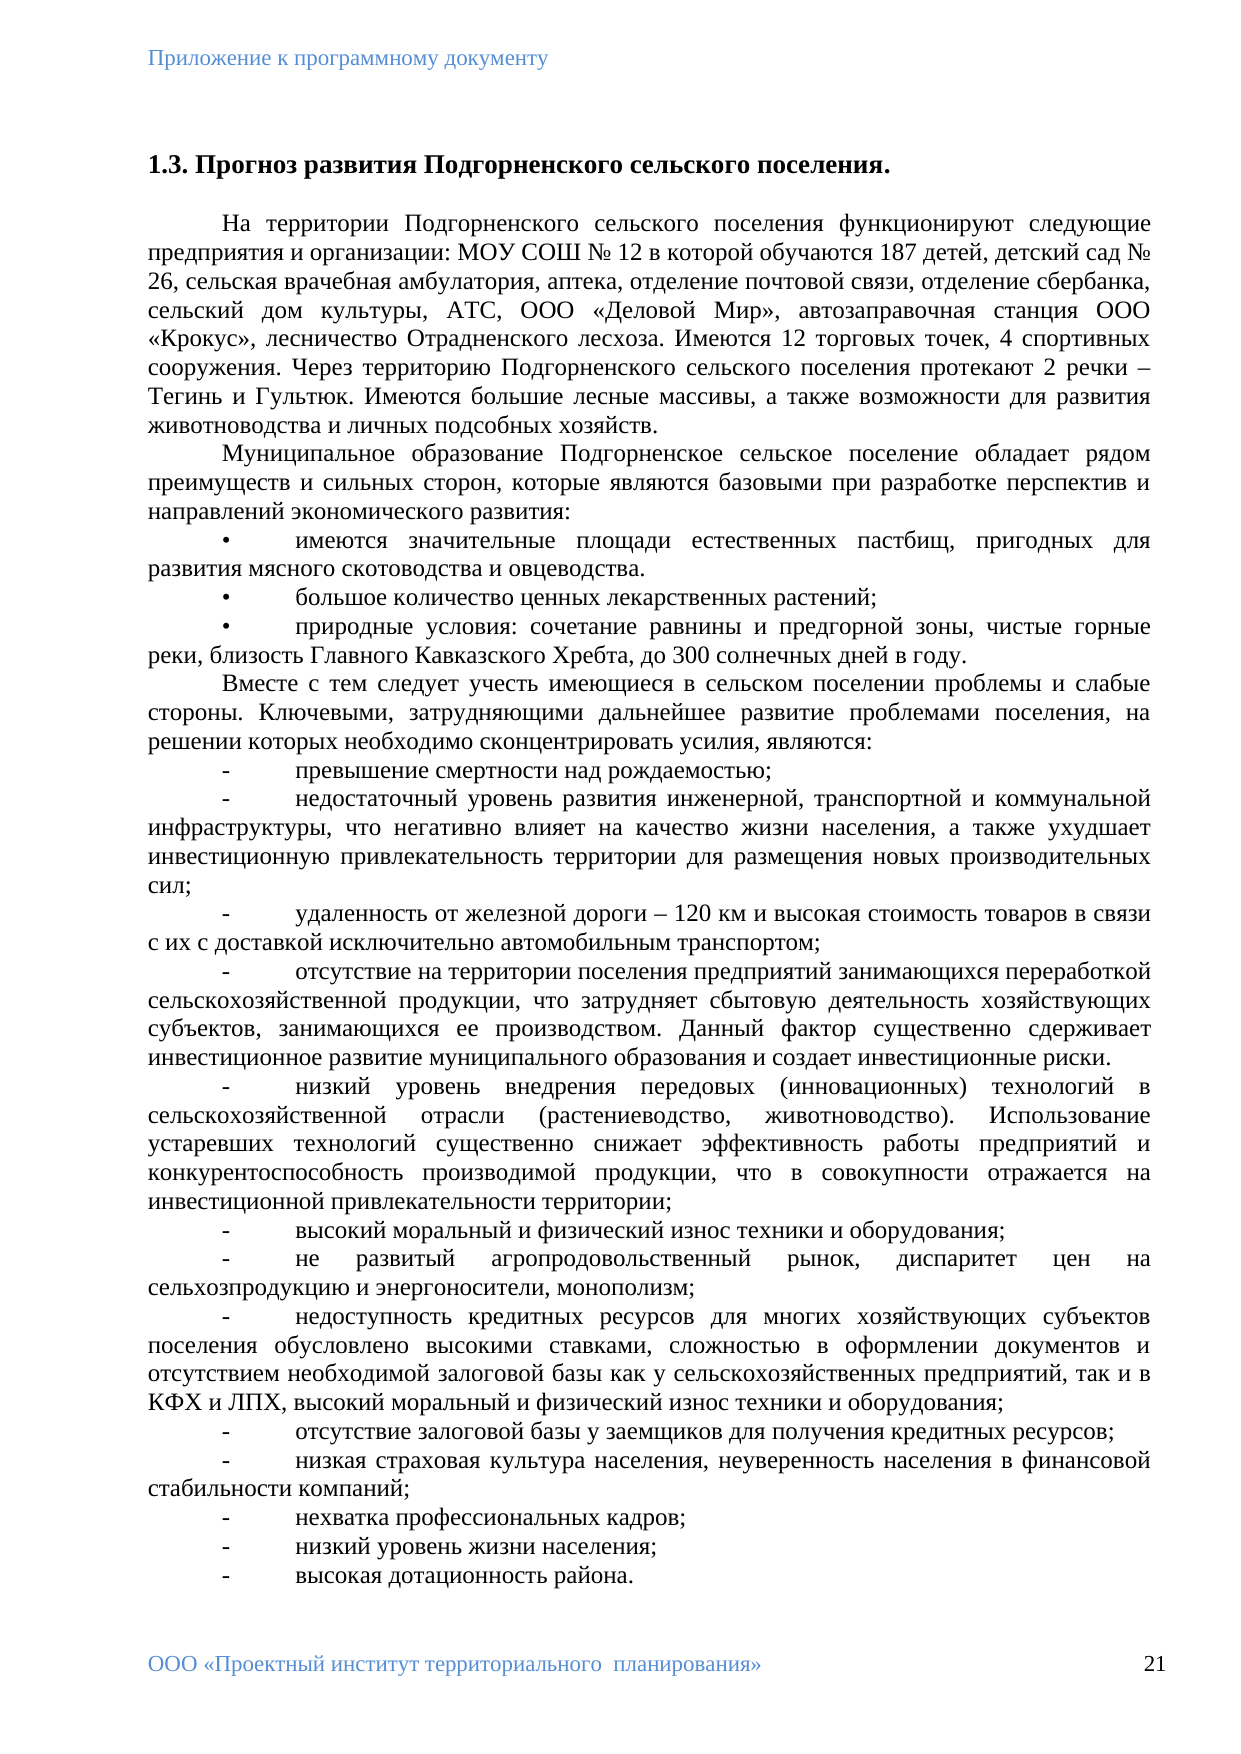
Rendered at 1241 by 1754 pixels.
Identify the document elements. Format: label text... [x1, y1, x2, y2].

subtitle - не развитый агропродовольственный рынок, диспаритет цен на сельхозпродукцию и энергоносители, монополизм; [148, 1243, 1152, 1301]
subtitle - недостаточный уровень развития инженерной, транспортной и коммунальной инфраструктуры, что негативно влияет на качество жизни населения, а также ухудшает инвестиционную привлекательность территории для размещения новых производительных сил; [148, 783, 1152, 898]
subtitle Вместе с тем следует учесть имеющиеся в сельском поселении проблемы и слабые стороны. Ключевыми, затрудняющими дальнейшее развитие проблемами поселения, на решении которых необходимо сконцентрировать усилия, являются: [148, 668, 1152, 755]
subtitle На территории Подгорненского сельского поселения функционируют следующие предприятия и организации: МОУ СОШ № 12 в которой обучаются 187 детей, детский сад № 26, сельская врачебная амбулатория, аптека, отделение почтовой связи, отделение сбербанка, сельский дом культуры, АТС, ООО «Деловой Мир», автозаправочная станция ООО «Крокус», лесничество Отрадненского лесхоза. Имеются 12 торговых точек, 4 спортивных сооружения. Через территорию Подгорненского сельского поселения протекают 2 речки –Тегинь и Гультюк. Имеются большие лесные массивы, а также возможности для развития животноводства и личных подсобных хозяйств. [148, 208, 1152, 438]
subtitle Муниципальное образование Подгорненское сельское поселение обладает рядом преимуществ и сильных сторон, которые являются базовыми при разработке перспектив и направлений экономического развития: [148, 438, 1152, 525]
subtitle - отсутствие залоговой базы у заемщиков для получения кредитных ресурсов; [148, 1416, 1152, 1445]
subtitle - низкий уровень внедрения передовых (инновационных) технологий в сельскохозяйственной отрасли (растениеводство, животноводство). Использование устаревших технологий существенно снижает эффективность работы предприятий и конкурентоспособность производимой продукции, что в совокупности отражается на инвестиционной привлекательности территории; [148, 1071, 1152, 1215]
subtitle - недоступность кредитных ресурсов для многих хозяйствующих субъектов поселения обусловлено высокими ставками, сложностью в оформлении документов и отсутствием необходимой залоговой базы как у сельскохозяйственных предприятий, так и в КФХ и ЛПХ, высокий моральный и физический износ техники и оборудования; [148, 1301, 1152, 1416]
subtitle 1.3. Прогноз развития Подгорненского сельского поселения. [148, 148, 1152, 180]
subtitle - удаленность от железной дороги – 120 км и высокая стоимость товаров в связи с их с доставкой исключительно автомобильным транспортом; [148, 898, 1152, 956]
subtitle - превышение смертности над рождаемостью; [148, 755, 1152, 783]
subtitle - низкий уровень жизни населения; [148, 1531, 1152, 1560]
subtitle - нехватка профессиональных кадров; [148, 1502, 1152, 1531]
subtitle - высокий моральный и физический износ техники и оборудования; [148, 1215, 1152, 1243]
subtitle - отсутствие на территории поселения предприятий занимающихся переработкой сельскохозяйственной продукции, что затрудняет сбытовую деятельность хозяйствующих субъектов, занимающихся ее производством. Данный фактор существенно сдерживает инвестиционное развитие муниципального образования и создает инвестиционные риски. [148, 956, 1152, 1071]
subtitle • имеются значительные площади естественных пастбищ, пригодных для развития мясного скотоводства и овцеводства. [148, 525, 1152, 582]
subtitle - высокая дотационность района. [148, 1560, 1152, 1588]
subtitle • природные условия: сочетание равнины и предгорной зоны, чистые горные реки, близость Главного Кавказского Хребта, до 300 солнечных дней в году. [148, 611, 1152, 668]
subtitle - низкая страховая культура населения, неуверенность населения в финансовой стабильности компаний; [148, 1445, 1152, 1502]
subtitle • большое количество ценных лекарственных растений; [148, 582, 1152, 611]
